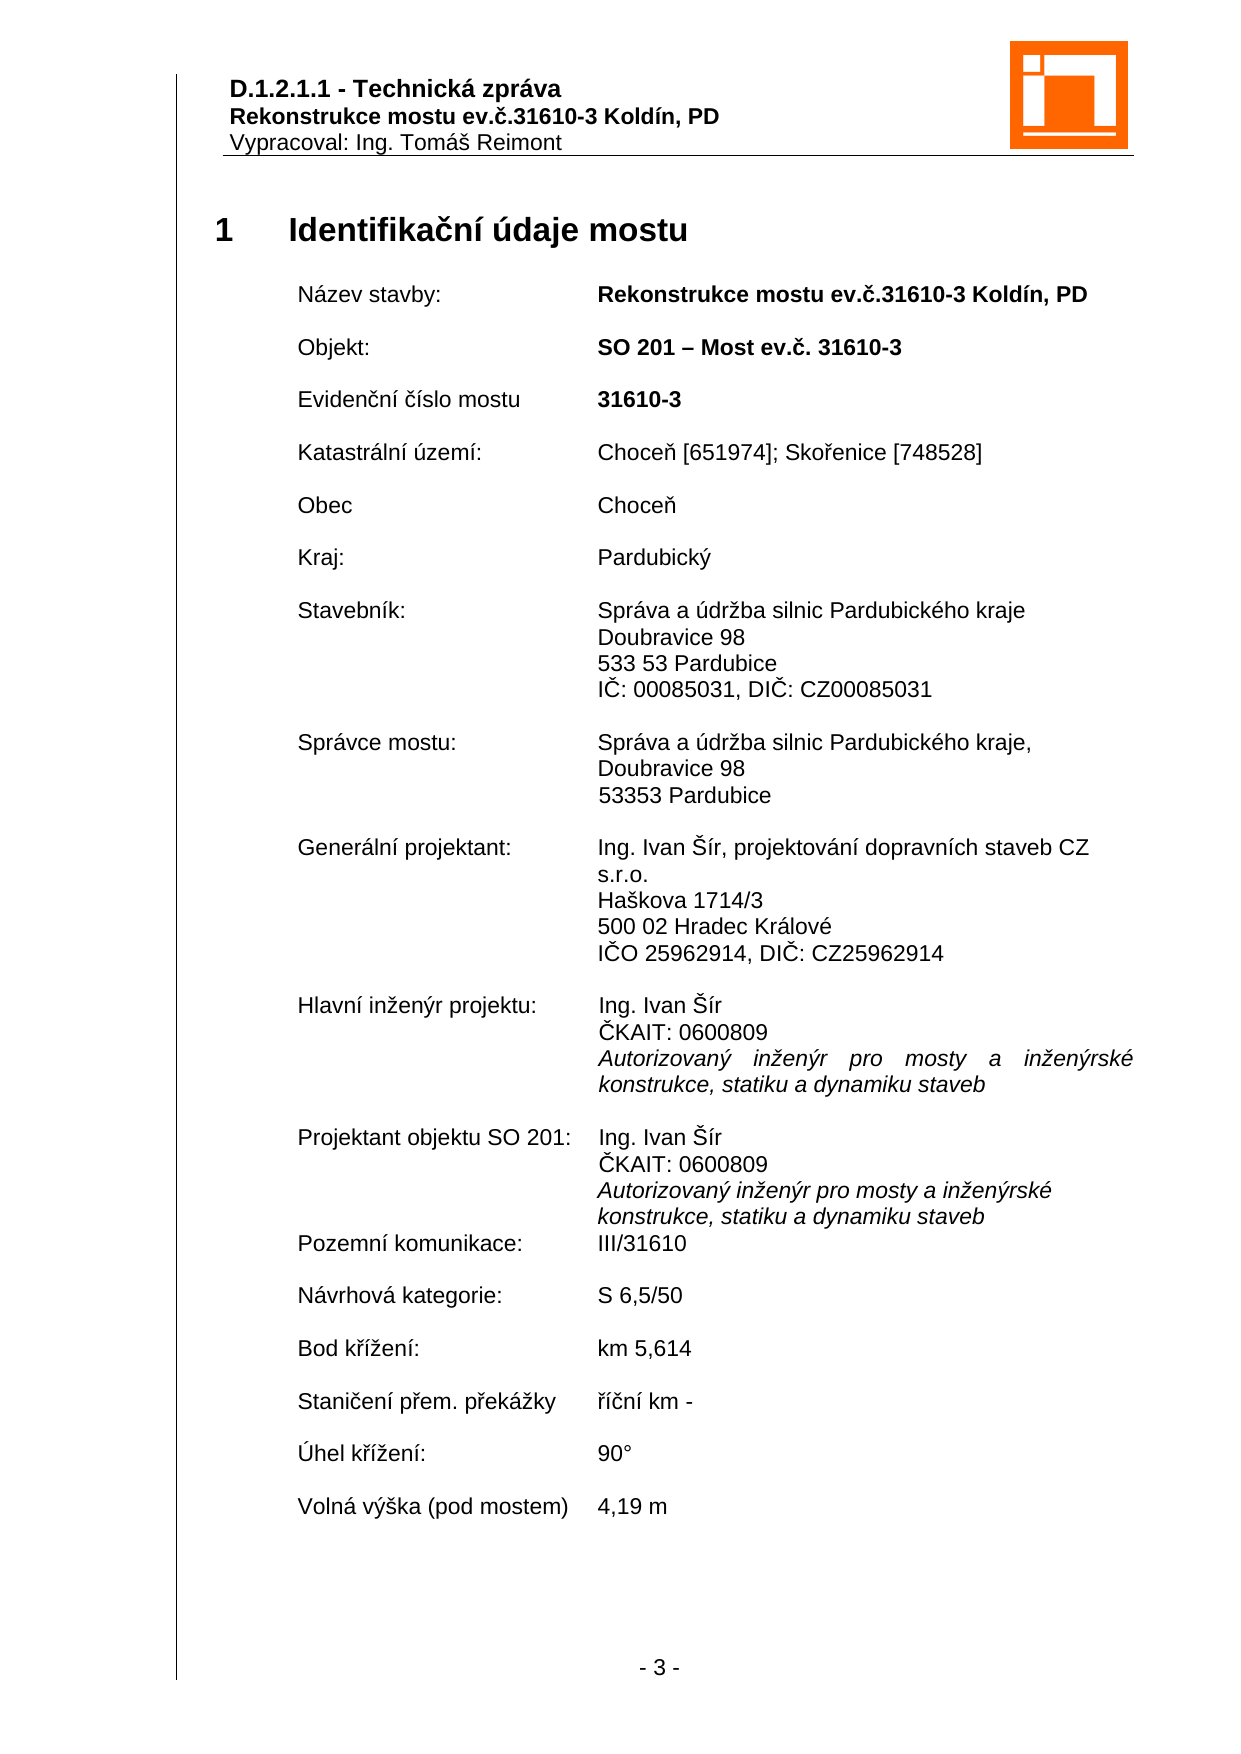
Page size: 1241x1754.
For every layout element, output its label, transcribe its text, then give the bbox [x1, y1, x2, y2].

text Staničení přem. překážky říční km - [297, 1388, 1134, 1414]
text Autorizovaný inženýr pro mosty a inženýrské konstrukce, statiku a dynamiku staveb [598, 1045, 1134, 1098]
text 533 53 Pardubice [297, 650, 1134, 676]
text Objekt: SO 201 – Most ev.č. 31610-3 [297, 333, 1134, 360]
text Název stavby: Rekonstrukce mostu ev.č.31610-3 Koldín, PD [297, 281, 1134, 307]
text Kraj: Pardubický [297, 544, 1134, 571]
text Stavebník: Správa a údržba silnic Pardubického kraje [297, 597, 1134, 623]
text Návrhová kategorie: S 6,5/50 [297, 1282, 1134, 1309]
text ČKAIT: 0600809 [297, 1019, 1134, 1045]
text 53353 Pardubice [597, 782, 1134, 808]
picture [1010, 41, 1128, 149]
text Správce mostu: Správa a údržba silnic Pardubického kraje, Doubravice 98 [297, 729, 1134, 782]
text Úhel křížení: 90° [297, 1440, 1134, 1467]
text Pozemní komunikace: III/31610 [297, 1229, 1134, 1256]
text Autorizovaný inženýr pro mosty a inženýrské konstrukce, statiku a dynamiku staveb [597, 1177, 1134, 1229]
subtitle Identifikační údaje mostu [214, 210, 1134, 248]
text Doubravice 98 [297, 623, 1134, 650]
text IČ: 00085031, DIČ: CZ00085031 [297, 676, 1134, 702]
text Projektant objektu SO 201: Ing. Ivan Šír [297, 1124, 1134, 1151]
text Hlavní inženýr projektu: Ing. Ivan Šír [297, 992, 1134, 1019]
text Haškova 1714/3 [297, 887, 1134, 913]
text Evidenční číslo mostu 31610-3 [297, 386, 1134, 413]
text Obec Choceň [297, 492, 1134, 518]
text Katastrální území: Choceň [651974]; Skořenice [748528] [297, 439, 1134, 465]
text IČO 25962914, DIČ: CZ25962914 [297, 940, 1134, 966]
text ČKAIT: 0600809 [297, 1151, 1134, 1177]
text Volná výška (pod mostem) 4,19 m [297, 1493, 1134, 1519]
text Generální projektant: Ing. Ivan Šír, projektování dopravních staveb CZ s.r.o. [297, 834, 1134, 887]
text 500 02 Hradec Králové [297, 913, 1134, 940]
text Bod křížení: km 5,614 [297, 1335, 1134, 1361]
